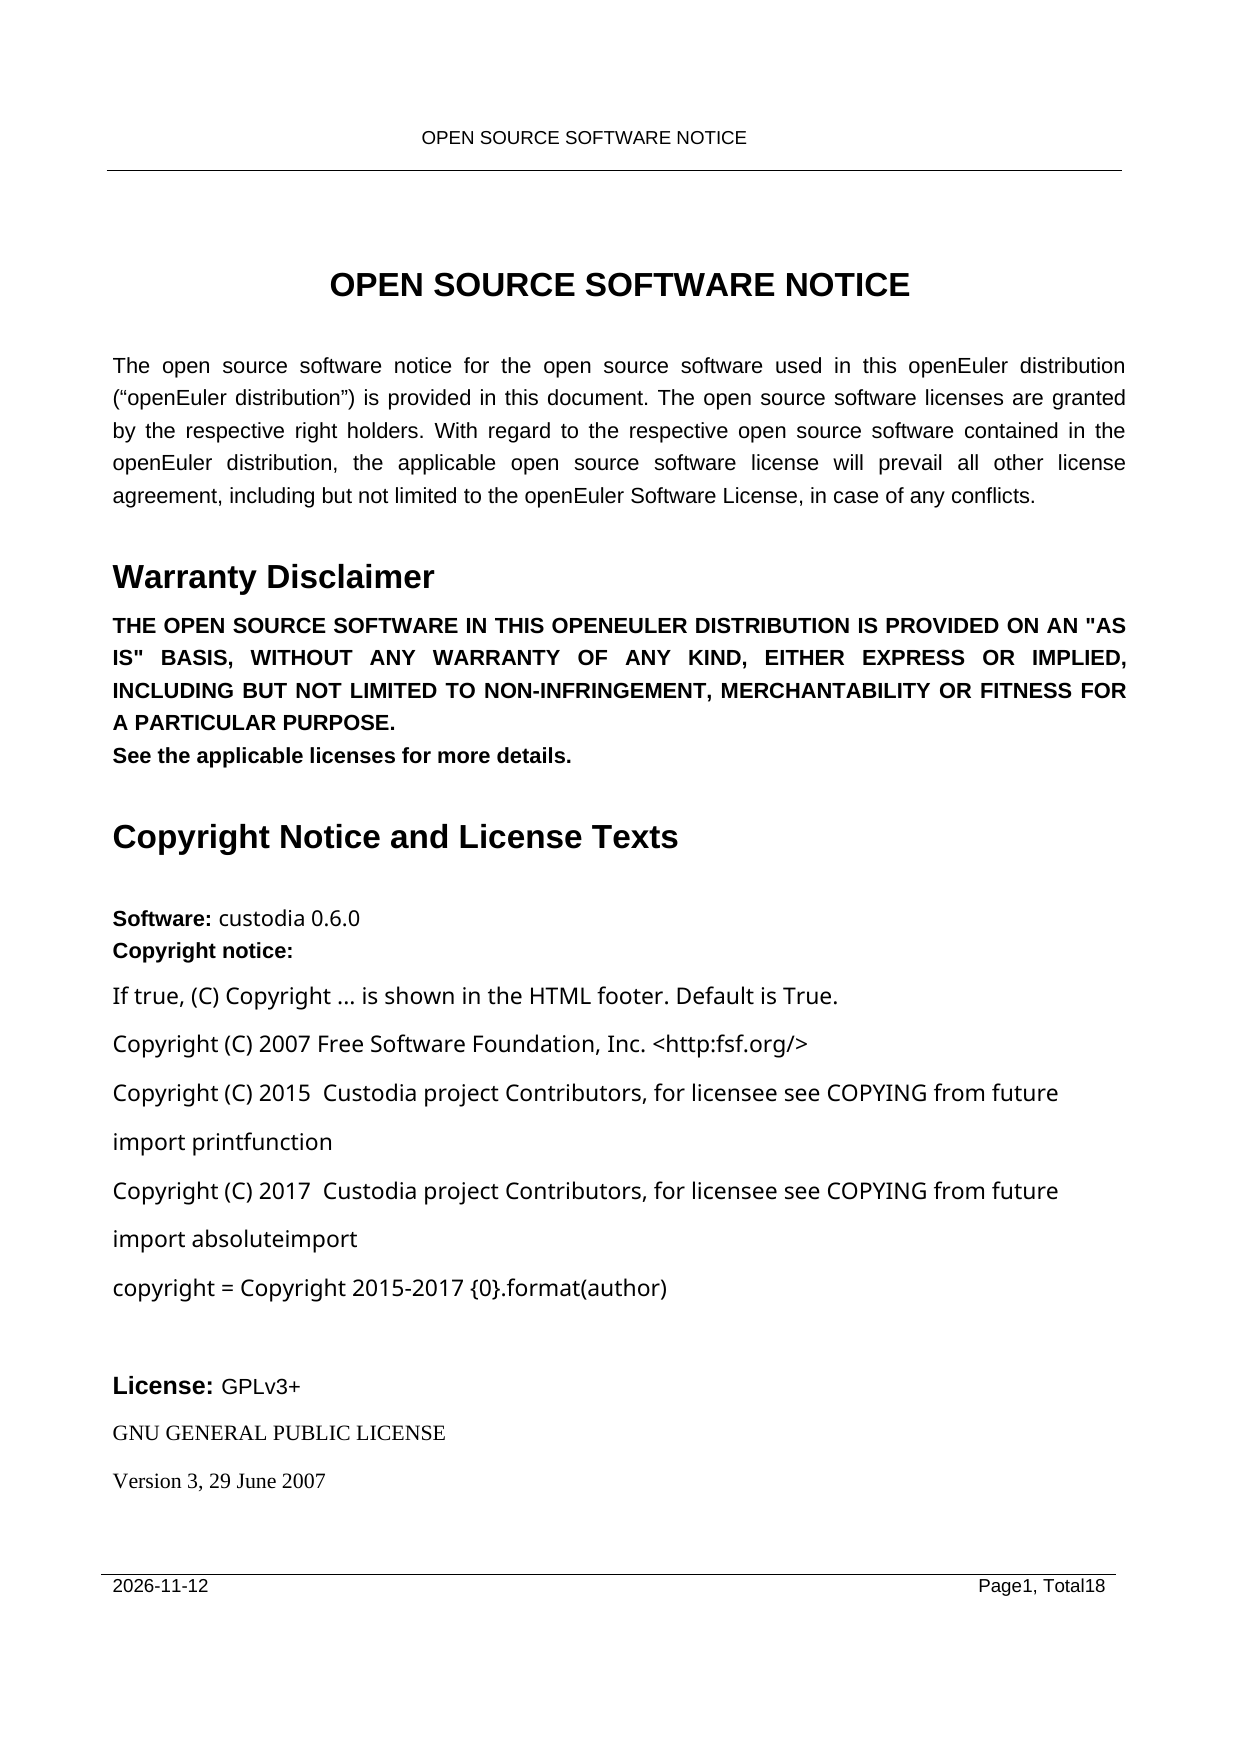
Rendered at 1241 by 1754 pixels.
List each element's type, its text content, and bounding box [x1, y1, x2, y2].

text THE OPEN SOURCE SOFTWARE IN THIS OPENEULER DISTRIBUTION IS PROVIDED ON AN "AS IS" BASIS, WITHOUT ANY WARRANTY OF ANY KIND, EITHER EXPRESS OR IMPLIED, INCLUDING BUT NOT LIMITED TO NON-INFRINGEMENT, MERCHANTABILITY OR FITNESS FOR A PARTICULAR PURPOSE. See the applicable licenses for more details. [112, 609, 1128, 771]
text The open source software notice for the open source software used in this openEuler distribution (“openEuler distribution”) is provided in this document. The open source software licenses are granted by the respective right holders. With regard to the respective open source software contained in the openEuler distribution, the applicable open source software license will prevail all other license agreement, including but not limited to the openEuler Software License, in case of any conflicts. [112, 349, 1128, 511]
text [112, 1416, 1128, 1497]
text Warranty Disclaimer [112, 544, 1128, 609]
text If true, (C) Copyright ... is shown in the HTML footer. Default is True. Copyright (C) 2007 Free Software Foundation, Inc. <http:fsf.org/> Copyright (C) 2015 Custodia project Contributors, for licensee see COPYING from future import printfunction Copyright (C) 2017 Custodia project Contributors, for licensee see COPYING from future import absoluteimport copyright = Copyright 2015-2017 {0}.format(author) [112, 979, 1128, 1353]
text Copyright Notice and License Texts [112, 804, 1128, 869]
text License: GPLv3+ [112, 1369, 1128, 1402]
text OPEN SOURCE SOFTWARE NOTICE [112, 251, 1128, 316]
text Software: custodia 0.6.0 [112, 901, 1128, 934]
text Copyright notice: [112, 934, 1128, 966]
